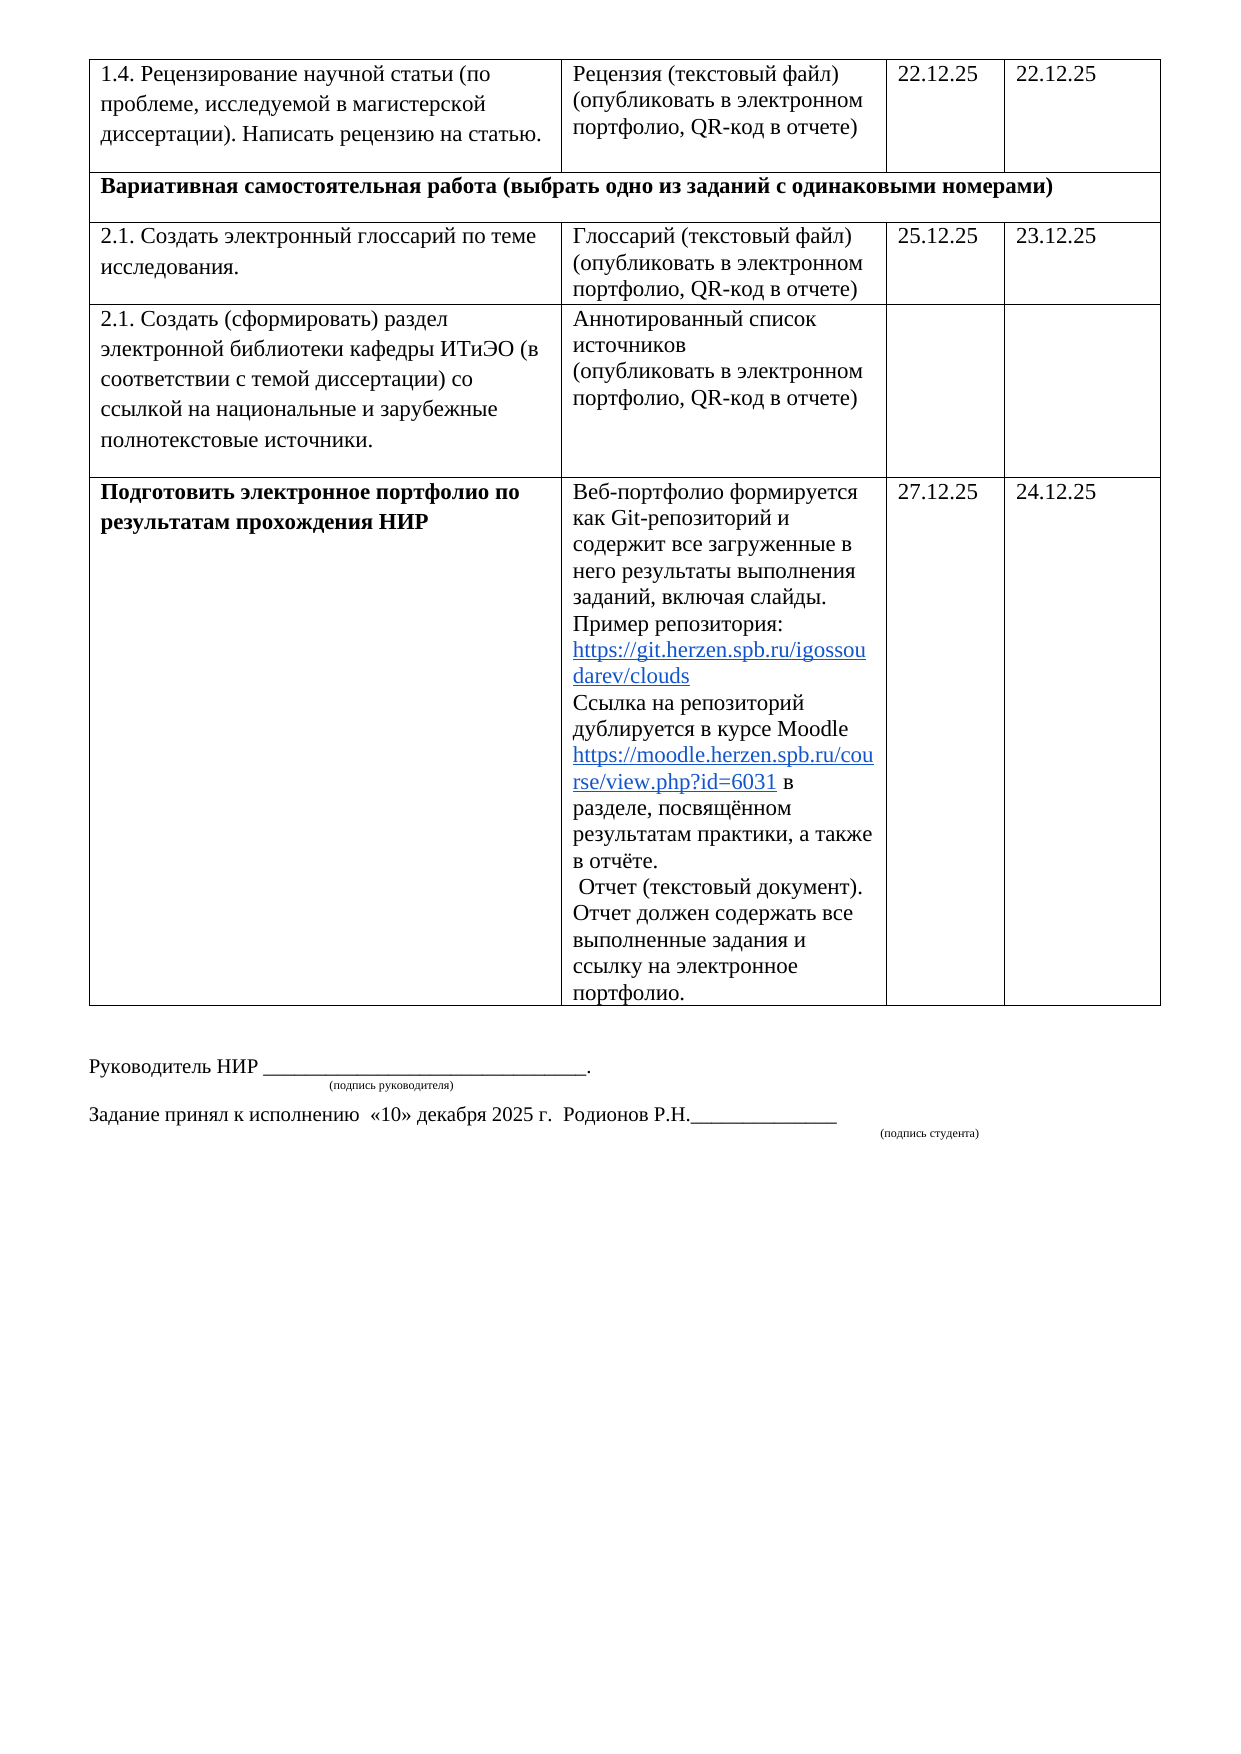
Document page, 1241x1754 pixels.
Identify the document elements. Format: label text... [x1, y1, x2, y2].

table_cell [1005, 305, 1160, 477]
text Задание принял к исполнению «10» декабря 2025 г. Родионов Р.Н.______________ [88, 1102, 1152, 1126]
table_cell Веб-портфолио формируется как Git-репозиторий и содержит все загруженные в него результаты выполнения заданий, включая слайды. Пример репозитория: https://git.herzen.spb.ru/igossoudarev/clouds Ссылка на репозиторий дублируется в курсе Moodle https://moodle.herzen.spb.ru/course/view.php?id=6031 в разделе, посвящённом результатам практики, а также в отчёте. Отчет (текстовый документ). Отчет должен содержать все выполненные задания и ссылку на электронное портфолио. [562, 478, 886, 1005]
table_cell 22.12.25 [887, 60, 1004, 172]
table_cell Вариативная самостоятельная работа (выбрать одно из заданий с одинаковыми номерами) [90, 173, 1160, 222]
table_cell 27.12.25 [887, 478, 1004, 1005]
table_cell 2.1. Создать (сформировать) раздел электронной библиотеки кафедры ИТиЭО (в соответствии с темой диссертации) со ссылкой на национальные и зарубежные полнотекстовые источники. [90, 305, 561, 477]
table_cell 24.12.25 [1005, 478, 1160, 1005]
table_cell Рецензия (текстовый файл) (опубликовать в электронном портфолио, QR-код в отчете) [562, 60, 886, 172]
table_cell Подготовить электронное портфолио по результатам прохождения НИР [90, 478, 561, 1005]
text (подпись руководителя) [88, 1078, 1152, 1102]
table_cell 22.12.25 [1005, 60, 1160, 172]
table_cell [887, 305, 1004, 477]
text (подпись студента) [88, 1126, 1152, 1150]
table_cell Аннотированный список источников (опубликовать в электронном портфолио, QR-код в отчете) [562, 305, 886, 477]
table_cell Глоссарий (текстовый файл) (опубликовать в электронном портфолио, QR-код в отчете) [562, 223, 886, 304]
table_cell 2.1. Создать электронный глоссарий по теме исследования. [90, 223, 561, 304]
table_cell 25.12.25 [887, 223, 1004, 304]
text Руководитель НИР _______________________________. [88, 1054, 1152, 1078]
table_cell 1.4. Рецензирование научной статьи (по проблеме, исследуемой в магистерской диссертации). Написать рецензию на статью. [90, 60, 561, 172]
table_cell 23.12.25 [1005, 223, 1160, 304]
